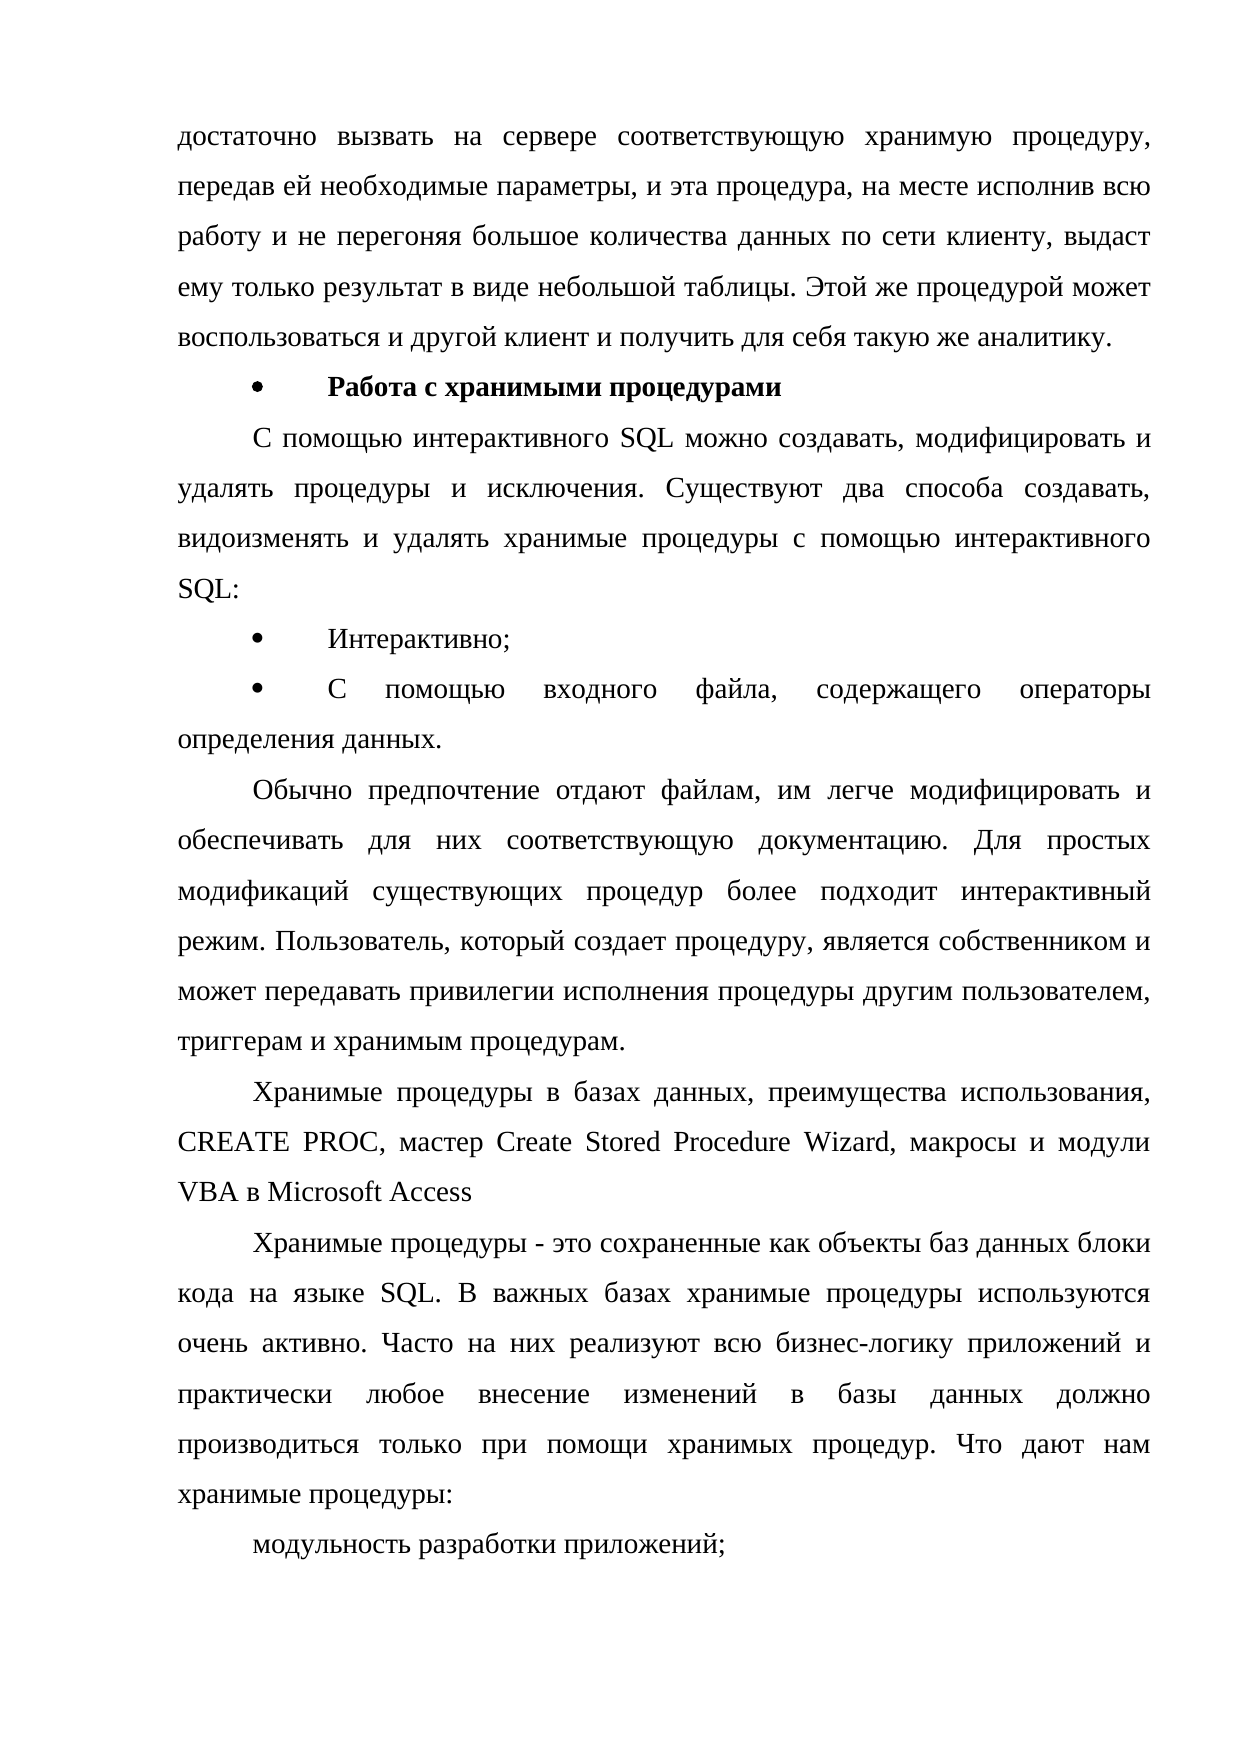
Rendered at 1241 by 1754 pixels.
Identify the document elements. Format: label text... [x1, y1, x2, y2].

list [177, 118, 1152, 353]
list Работа с хранимыми процедурами [177, 370, 1152, 403]
text Хранимые процедуры - это сохраненные как объекты баз данных блоки кода на языке SQL. В важных базах хранимые процедуры используются очень активно. Часто на них реализуют всю бизнес-логику приложений и практически любое внесение изменений в базы данных должно производиться только при помощи хранимых процедур. Что дают нам хранимые процедуры: [177, 1225, 1152, 1510]
text Обычно предпочтение отдают файлам, им легче модифицировать и обеспечивать для них соответствующую документацию. Для простых модификаций существующих процедур более подходит интерактивный режим. Пользователь, который создает процедуру, является собственником и может передавать привилегии исполнения процедуры другим пользователем, триггерам и хранимым процедурам. [177, 772, 1152, 1057]
list Интерактивно; [177, 621, 1152, 655]
text модульность разработки приложений; [177, 1527, 1152, 1560]
text Хранимые процедуры в базах данных, преимущества использования, CREATE PROC, мастер Create Stored Procedure Wizard, макросы и модули VBA в Microsoft Access [177, 1074, 1152, 1208]
list С помощью входного файла, содержащего операторы определения данных. [177, 672, 1152, 755]
text С помощью интерактивного SQL можно создавать, модифицировать и удалять процедуры и исключения. Существуют два способа создавать, видоизменять и удалять хранимые процедуры с помощью интерактивного SQL: [177, 420, 1152, 604]
